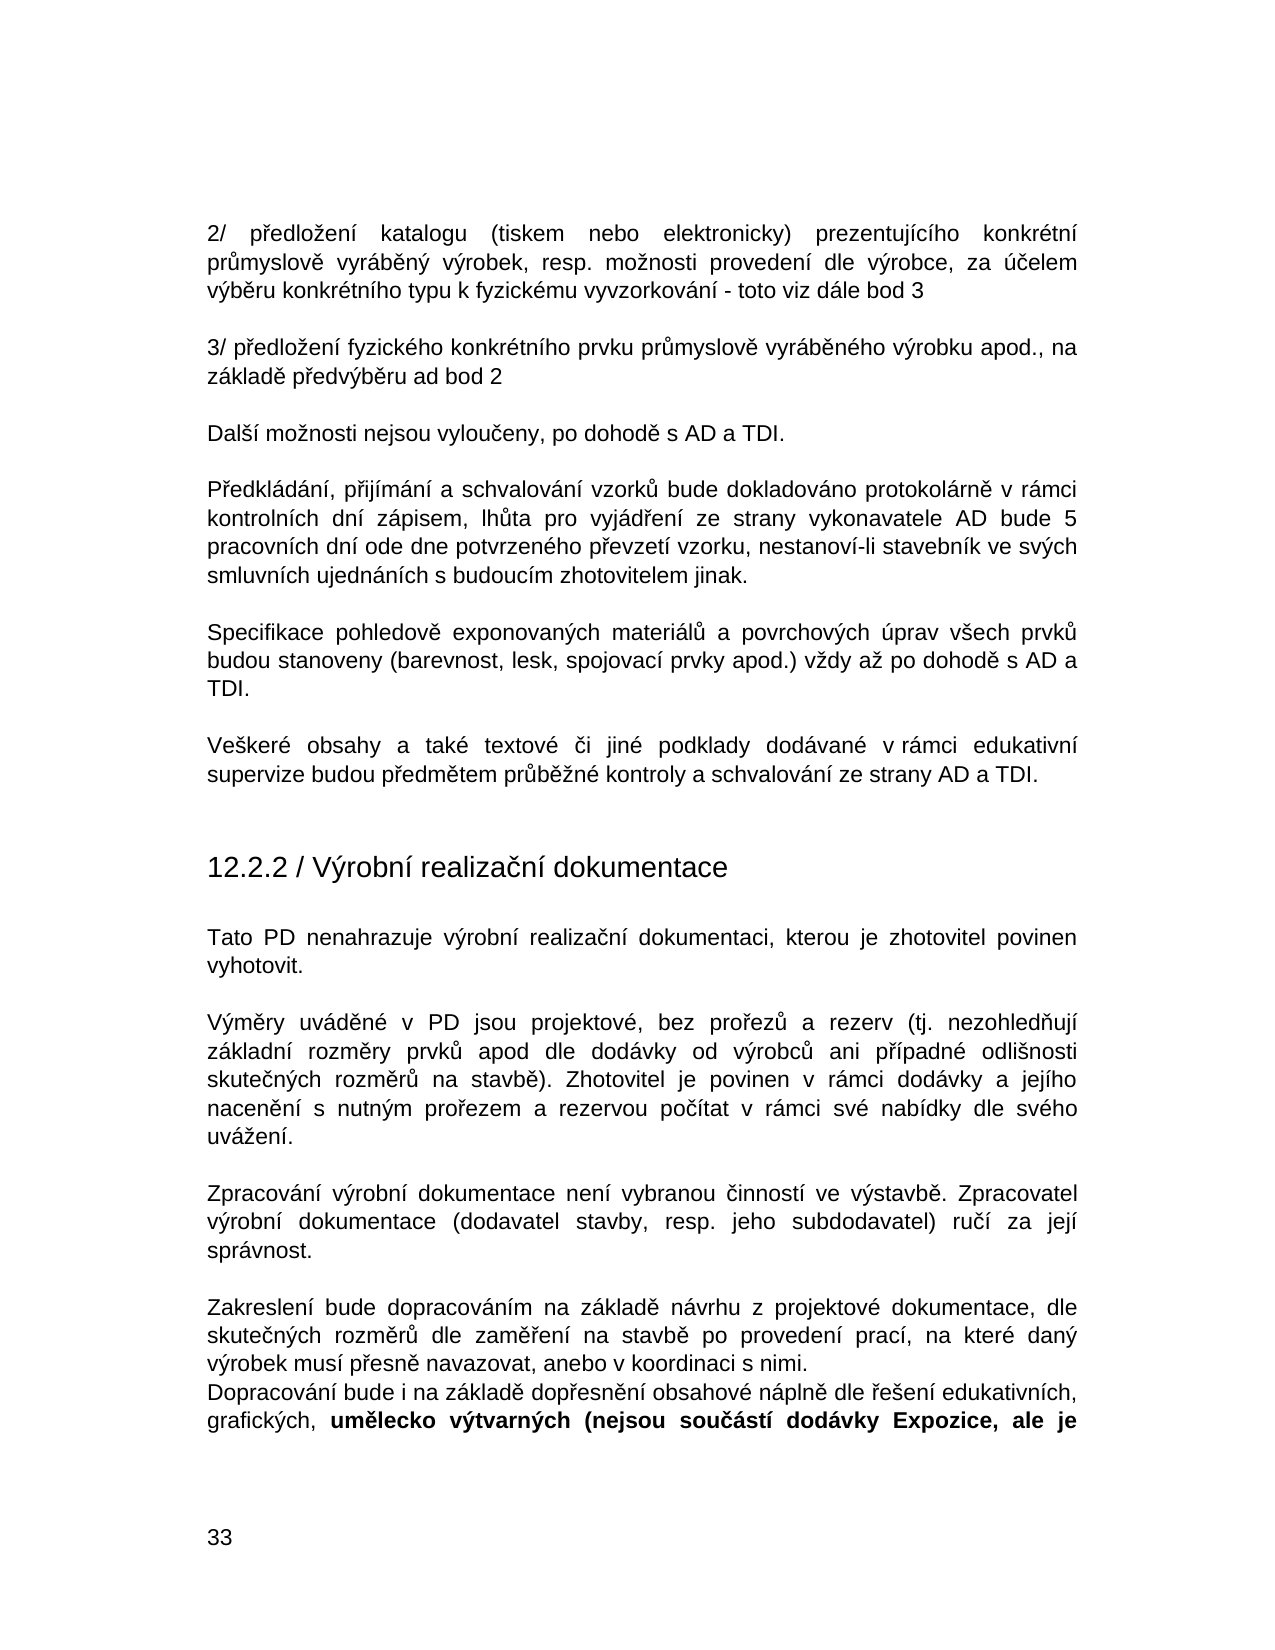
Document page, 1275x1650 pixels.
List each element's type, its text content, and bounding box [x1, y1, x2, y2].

text Veškeré obsahy a také textové či jiné podklady dodávané v rámci edukativní supervize budou předmětem průběžné kontroly a schvalování ze strany AD a TDI. [207, 732, 1078, 787]
subtitle 12.2.2 / Výrobní realizační dokumentace [207, 850, 1078, 884]
text Tato PD nenahrazuje výrobní realizační dokumentaci, kterou je zhotovitel povinen vyhotovit. [207, 924, 1078, 979]
text Specifikace pohledově exponovaných materiálů a povrchových úprav všech prvků budou stanoveny (barevnost, lesk, spojovací prvky apod.) vždy až po dohodě s AD a TDI. [207, 618, 1078, 702]
text 2/ předložení katalogu (tiskem nebo elektronicky) prezentujícího konkrétní průmyslově vyráběný výrobek, resp. možnosti provedení dle výrobce, za účelem výběru konkrétního typu k fyzickému vyvzorkování - toto viz dále bod 3 [207, 220, 1078, 304]
text Zakreslení bude dopracováním na základě návrhu z projektové dokumentace, dle skutečných rozměrů dle zaměření na stavbě po provedení prací, na které daný výrobek musí přesně navazovat, anebo v koordinaci s nimi. [207, 1293, 1078, 1377]
text Předkládání, přijímání a schvalování vzorků bude dokladováno protokolárně v rámci kontrolních dní zápisem, lhůta pro vyjádření ze strany vykonavatele AD bude 5 pracovních dní ode dne potvrzeného převzetí vzorku, nestanoví-li stavebník ve svých smluvních ujednáních s budoucím zhotovitelem jinak. [207, 476, 1078, 588]
text 3/ předložení fyzického konkrétního prvku průmyslově vyráběného výrobku apod., na základě předvýběru ad bod 2 [207, 334, 1078, 389]
text Další možnosti nejsou vyloučeny, po dohodě s AD a TDI. [207, 419, 1078, 446]
text Zpracování výrobní dokumentace není vybranou činností ve výstavbě. Zpracovatel výrobní dokumentace (dodavatel stavby, resp. jeho subdodavatel) ručí za její správnost. [207, 1180, 1078, 1263]
text Výměry uváděné v PD jsou projektové, bez prořezů a rezerv (tj. nezohledňují základní rozměry prvků apod dle dodávky od výrobců ani případné odlišnosti skutečných rozměrů na stavbě). Zhotovitel je povinen v rámci dodávky a jejího nacenění s nutným prořezem a rezervou počítat v rámci své nabídky dle svého uvážení. [207, 1009, 1078, 1149]
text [207, 1379, 1078, 1434]
